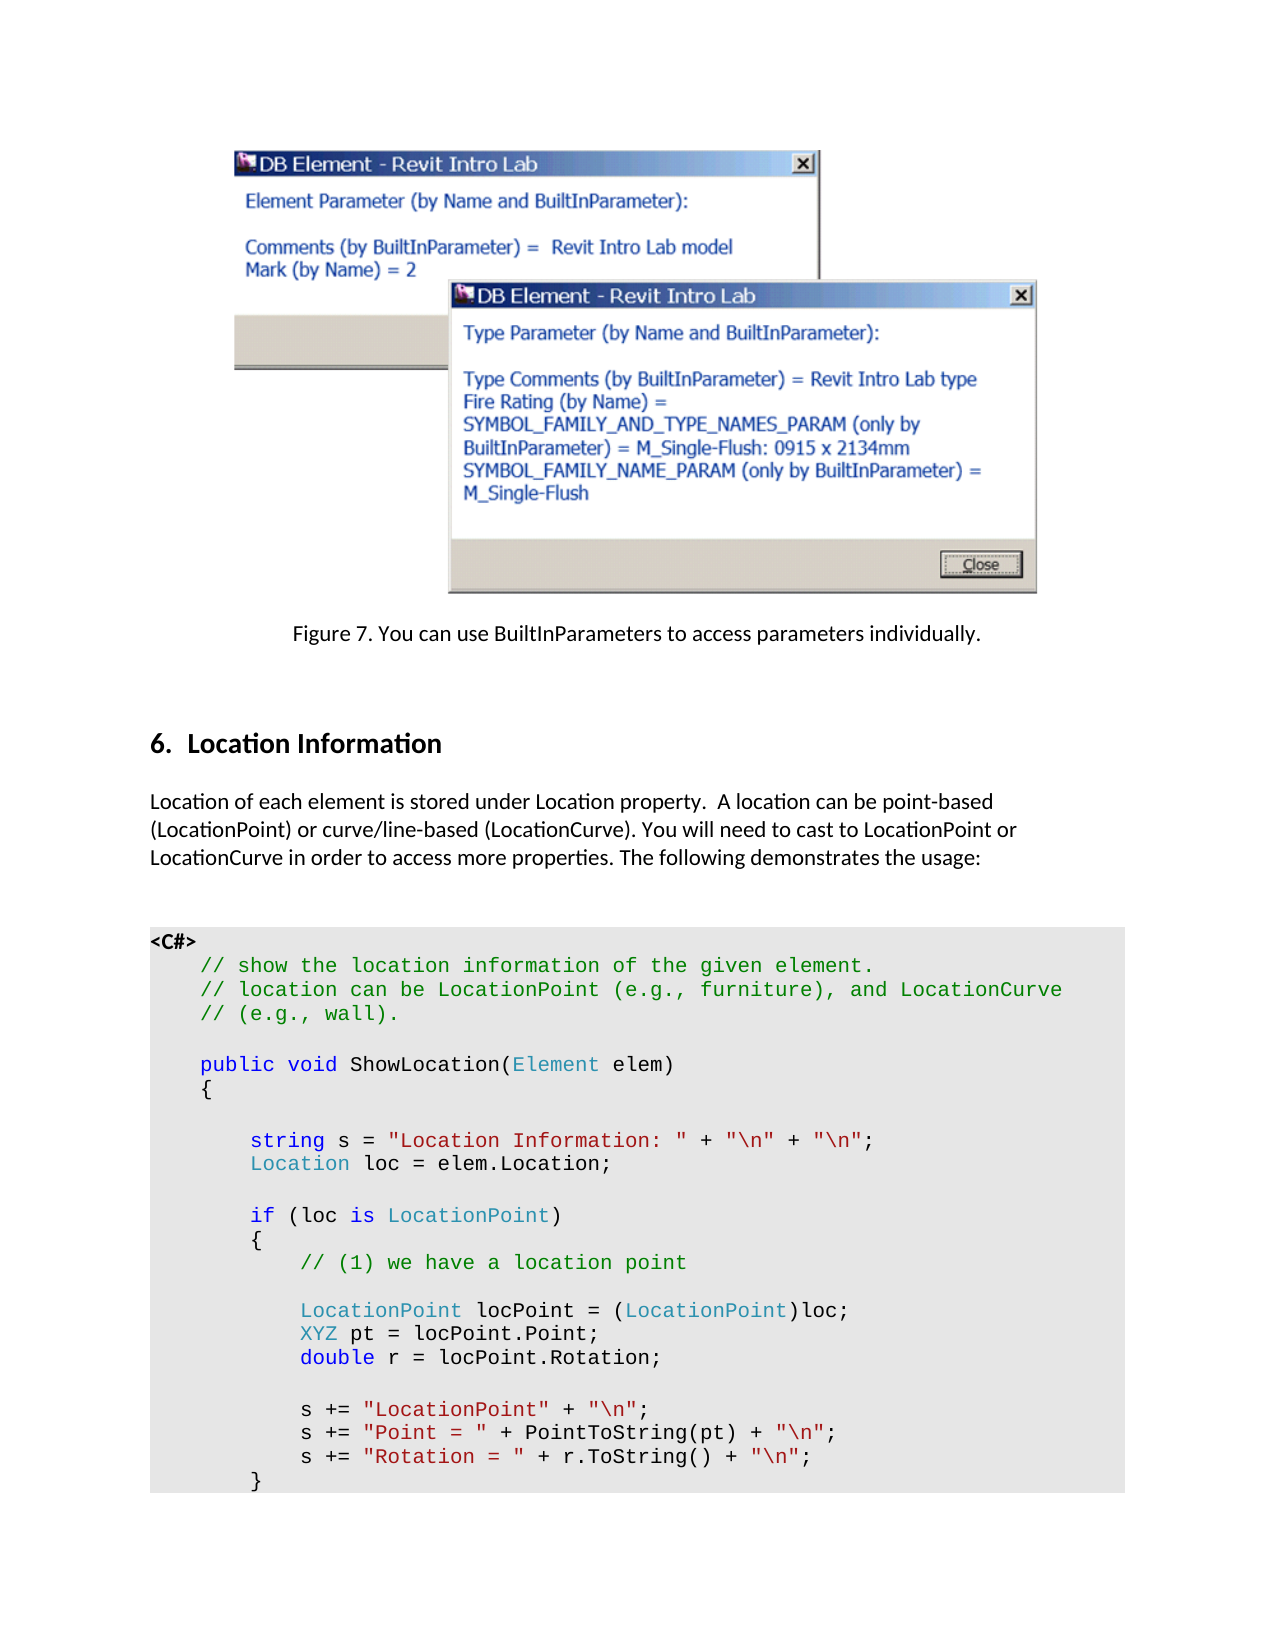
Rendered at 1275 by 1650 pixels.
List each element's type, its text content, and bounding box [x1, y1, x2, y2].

text { [150, 1078, 1125, 1102]
text string s = "Location Information: " + "\n" + "\n"; [150, 1130, 1125, 1153]
text LocationPoint locPoint = (LocationPoint)loc; [150, 1300, 1125, 1323]
text Location of each element is stored under Location property. A location can be point-based (LocationPoint) or curve/line-based (LocationCurve). You will need to cast to LocationPoint or LocationCurve in order to access more properties. The following demonstrates the usage: [150, 787, 1125, 871]
text // (1) we have a location point [150, 1252, 1125, 1276]
text // location can be LocationPoint (e.g., furniture), and LocationCurve [150, 979, 1125, 1003]
text public void ShowLocation(Element elem) [150, 1054, 1125, 1078]
text double r = locPoint.Rotation; [150, 1347, 1125, 1371]
text s += "Rotation = " + r.ToString() + "\n"; [150, 1446, 1125, 1469]
picture [234, 150, 1041, 595]
text XYZ pt = locPoint.Point; [150, 1323, 1125, 1347]
text if (loc is LocationPoint) [150, 1205, 1125, 1229]
text } [150, 1469, 1125, 1493]
text { [150, 1229, 1125, 1252]
text <C#> [150, 927, 1125, 956]
text Location loc = elem.Location; [150, 1153, 1125, 1177]
text Figure 7. You can use BuiltInParameters to access parameters individually. [150, 619, 1125, 648]
text s += "LocationPoint" + "\n"; [150, 1399, 1125, 1422]
text // show the location information of the given element. [150, 956, 1125, 979]
list Location Information [150, 726, 1125, 761]
text s += "Point = " + PointToString(pt) + "\n"; [150, 1422, 1125, 1446]
text // (e.g., wall). [150, 1003, 1125, 1026]
